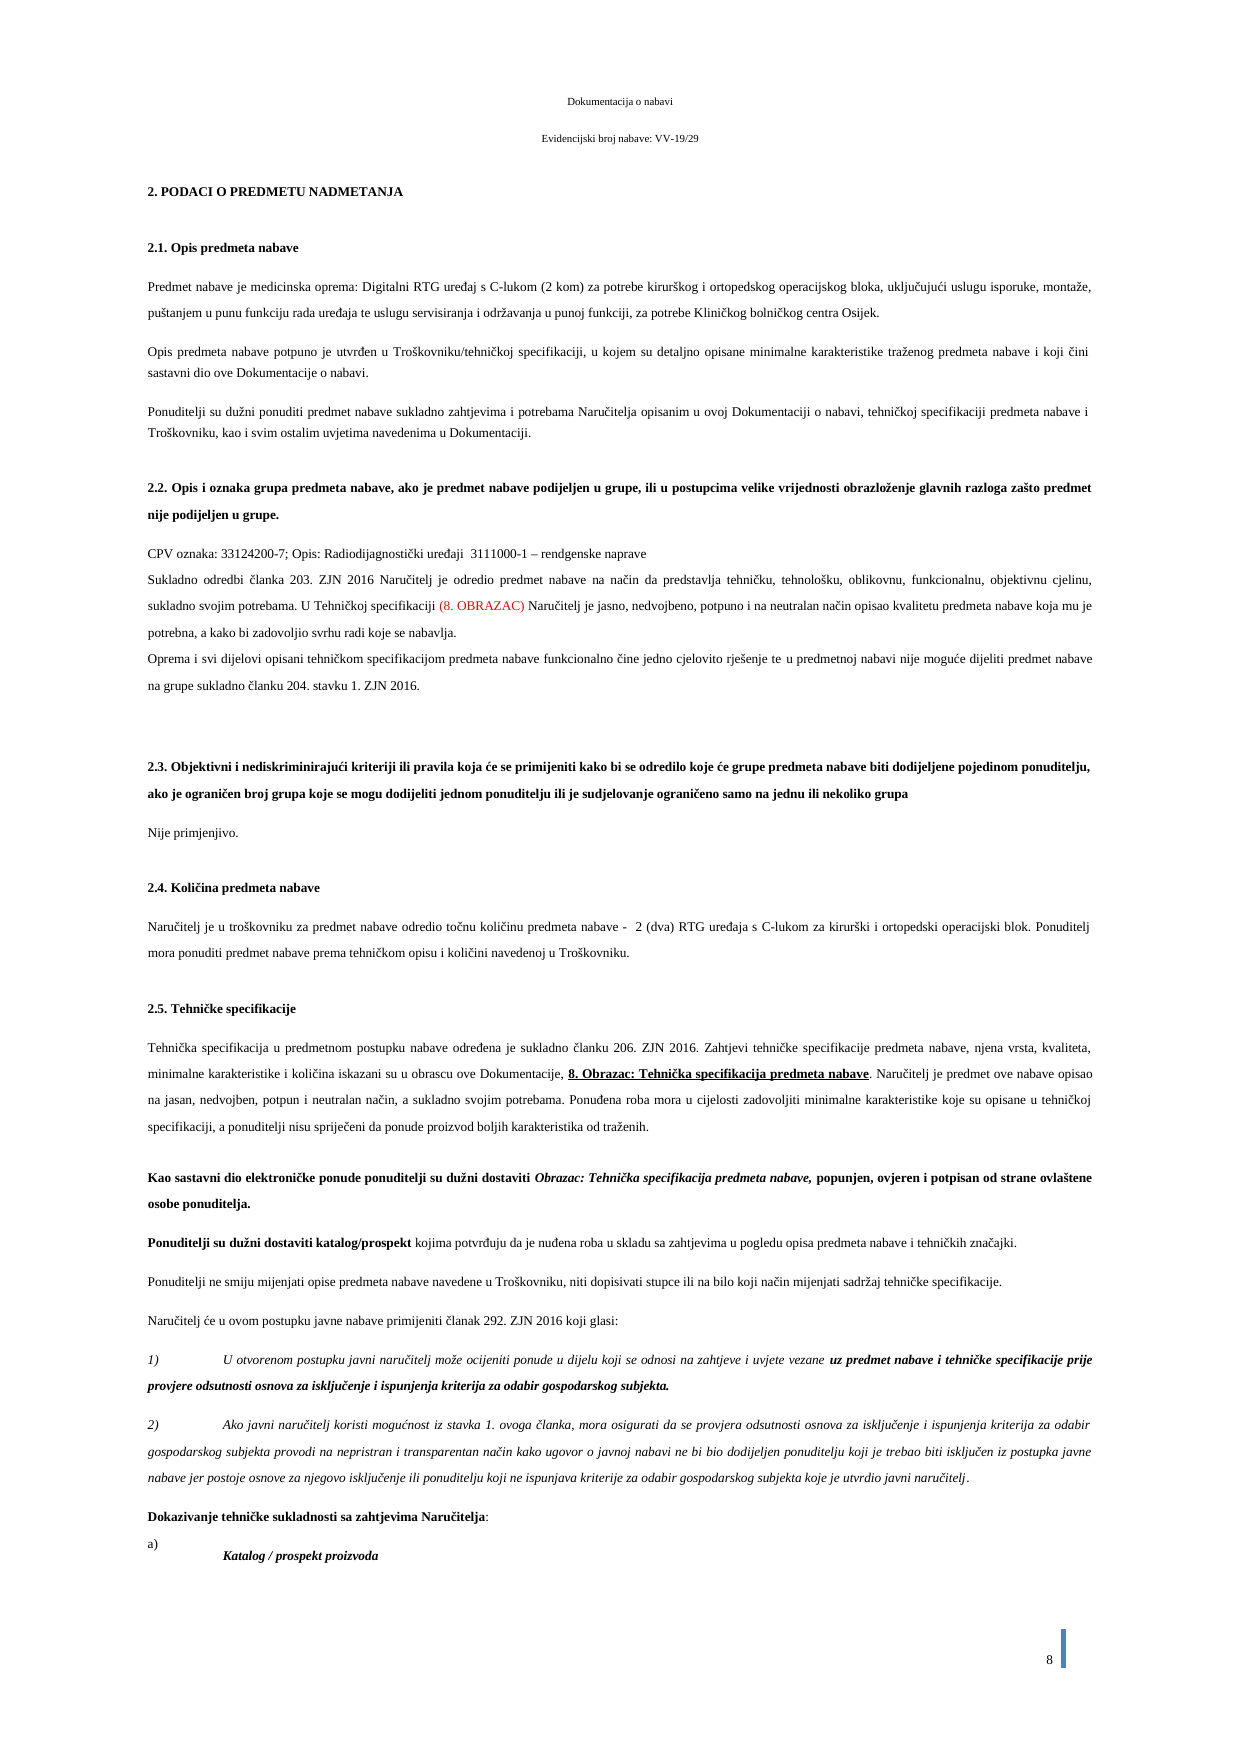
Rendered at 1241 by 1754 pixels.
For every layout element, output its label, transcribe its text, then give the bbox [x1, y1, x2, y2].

text Kao sastavni dio elektroničke ponude ponuditelji su dužni dostaviti Obrazac: Tehnička specifikacija predmeta nabave, popunjen, ovjeren i potpisan od strane ovlaštene osobe ponuditelja. [147, 1159, 1093, 1212]
text Oprema i svi dijelovi opisani tehničkom specifikacijom predmeta nabave funkcionalno čine jedno cjelovito rješenje te u predmetnoj nabavi nije moguće dijeliti predmet nabave na grupe sukladno članku 204. stavku 1. ZJN 2016. [147, 640, 1093, 693]
text Ponuditelji su dužni dostaviti katalog/prospekt kojima potvrđuju da je nuđena roba u skladu sa zahtjevima u pogledu opisa predmeta nabave i tehničkih značajki. [147, 1224, 1093, 1251]
text Sukladno odredbi članka 203. ZJN 2016 Naručitelj je odredio predmet nabave na način da predstavlja tehničku, tehnološku, oblikovnu, funkcionalnu, objektivnu cjelinu, sukladno svojim potrebama. U Tehničkoj specifikaciji (8. OBRAZAC) Naručitelj je jasno, nedvojbeno, potpuno i na neutralan način opisao kvalitetu predmeta nabave koja mu je potrebna, a kako bi zadovoljio svrhu radi koje se nabavlja. [147, 561, 1093, 640]
list Katalog / prospekt proizvoda [147, 1537, 1093, 1563]
list 2. PODACI O PREDMETU NADMETANJA [147, 173, 1093, 200]
text Ponuditelji ne smiju mijenjati opise predmeta nabave navedene u Troškovniku, niti dopisivati stupce ili na bilo koji način mijenjati sadržaj tehničke specifikacije. [147, 1263, 1093, 1289]
text Dokazivanje tehničke sukladnosti sa zahtjevima Naručitelja: [147, 1498, 1093, 1524]
list 2.1. Opis predmeta nabave [147, 229, 1093, 255]
text Opis predmeta nabave potpuno je utvrđen u Troškovniku/tehničkoj specifikaciji, u kojem su detaljno opisane minimalne karakteristike traženog predmeta nabave i koji čini sastavni dio ove Dokumentacije o nabavi. [147, 333, 1091, 380]
list U otvorenom postupku javni naručitelj može ocijeniti ponude u dijelu koji se odnosi na zahtjeve i uvjete vezane uz predmet nabave i tehničke specifikacije prije provjere odsutnosti osnova za isključenje i ispunjenja kriterija za odabir gospodarskog subjekta. [147, 1341, 1093, 1394]
text Naručitelj je u troškovniku za predmet nabave odredio točnu količinu predmeta nabave - 2 (dva) RTG uređaja s C-lukom za kirurški i ortopedski operacijski blok. Ponuditelj mora ponuditi predmet nabave prema tehničkom opisu i količini navedenoj u Troškovniku. [147, 908, 1093, 961]
text Tehnička specifikacija u predmetnom postupku nabave određena je sukladno članku 206. ZJN 2016. Zahtjevi tehničke specifikacije predmeta nabave, njena vrsta, kvaliteta, minimalne karakteristike i količina iskazani su u obrascu ove Dokumentacije, 8. Obrazac: Tehnička specifikacija predmeta nabave. Naručitelj je predmet ove nabave opisao na jasan, nedvojben, potpun i neutralan način, a sukladno svojim potrebama. Ponuđena roba mora u cijelosti zadovoljiti minimalne karakteristike koje su opisane u tehničkoj specifikaciji, a ponuditelji nisu spriječeni da ponude proizvod boljih karakteristika od traženih. [147, 1029, 1093, 1134]
text Naručitelj će u ovom postupku javne nabave primijeniti članak 292. ZJN 2016 koji glasi: [147, 1302, 1093, 1328]
text CPV oznaka: 33124200-7; Opis: Radiodijagnostički uređaji 3111000-1 – rendgenske naprave [147, 534, 1093, 561]
text Predmet nabave je medicinska oprema: Digitalni RTG uređaj s C-lukom (2 kom) za potrebe kirurškog i ortopedskog operacijskog bloka, uključujući uslugu isporuke, montaže, puštanjem u punu funkciju rada uređaja te uslugu servisiranja i održavanja u punoj funkciji, za potrebe Kliničkog bolničkog centra Osijek. [147, 268, 1093, 320]
text Ponuditelji su dužni ponuditi predmet nabave sukladno zahtjevima i potrebama Naručitelja opisanim u ovoj Dokumentaciji o nabavi, tehničkoj specifikaciji predmeta nabave i Troškovniku, kao i svim ostalim uvjetima navedenima u Dokumentaciji. [147, 393, 1091, 440]
list 2.3. Objektivni i nediskriminirajući kriteriji ili pravila koja će se primijeniti kako bi se odredilo koje će grupe predmeta nabave biti dodijeljene pojedinom ponuditelju, ako je ograničen broj grupa koje se mogu dodijeliti jednom ponuditelju ili je sudjelovanje ograničeno samo na jednu ili nekoliko grupa [147, 748, 1093, 801]
list Ako javni naručitelj koristi mogućnost iz stavka 1. ovoga članka, mora osigurati da se provjera odsutnosti osnova za isključenje i ispunjenja kriterija za odabir gospodarskog subjekta provodi na nepristran i transparentan način kako ugovor o javnoj nabavi ne bi bio dodijeljen ponuditelju koji je trebao biti isključen iz postupka javne nabave jer postoje osnove za njegovo isključenje ili ponuditelju koji ne ispunjava kriterije za odabir gospodarskog subjekta koje je utvrdio javni naručitelj. [147, 1406, 1093, 1485]
list 2.4. Količina predmeta nabave [147, 869, 1093, 895]
list 2.2. Opis i oznaka grupa predmeta nabave, ako je predmet nabave podijeljen u grupe, ili u postupcima velike vrijednosti obrazloženje glavnih razloga zašto predmet nije podijeljen u grupe. [147, 469, 1093, 522]
text Nije primjenjivo. [147, 813, 1093, 840]
list 2.5. Tehničke specifikacije [147, 990, 1093, 1016]
